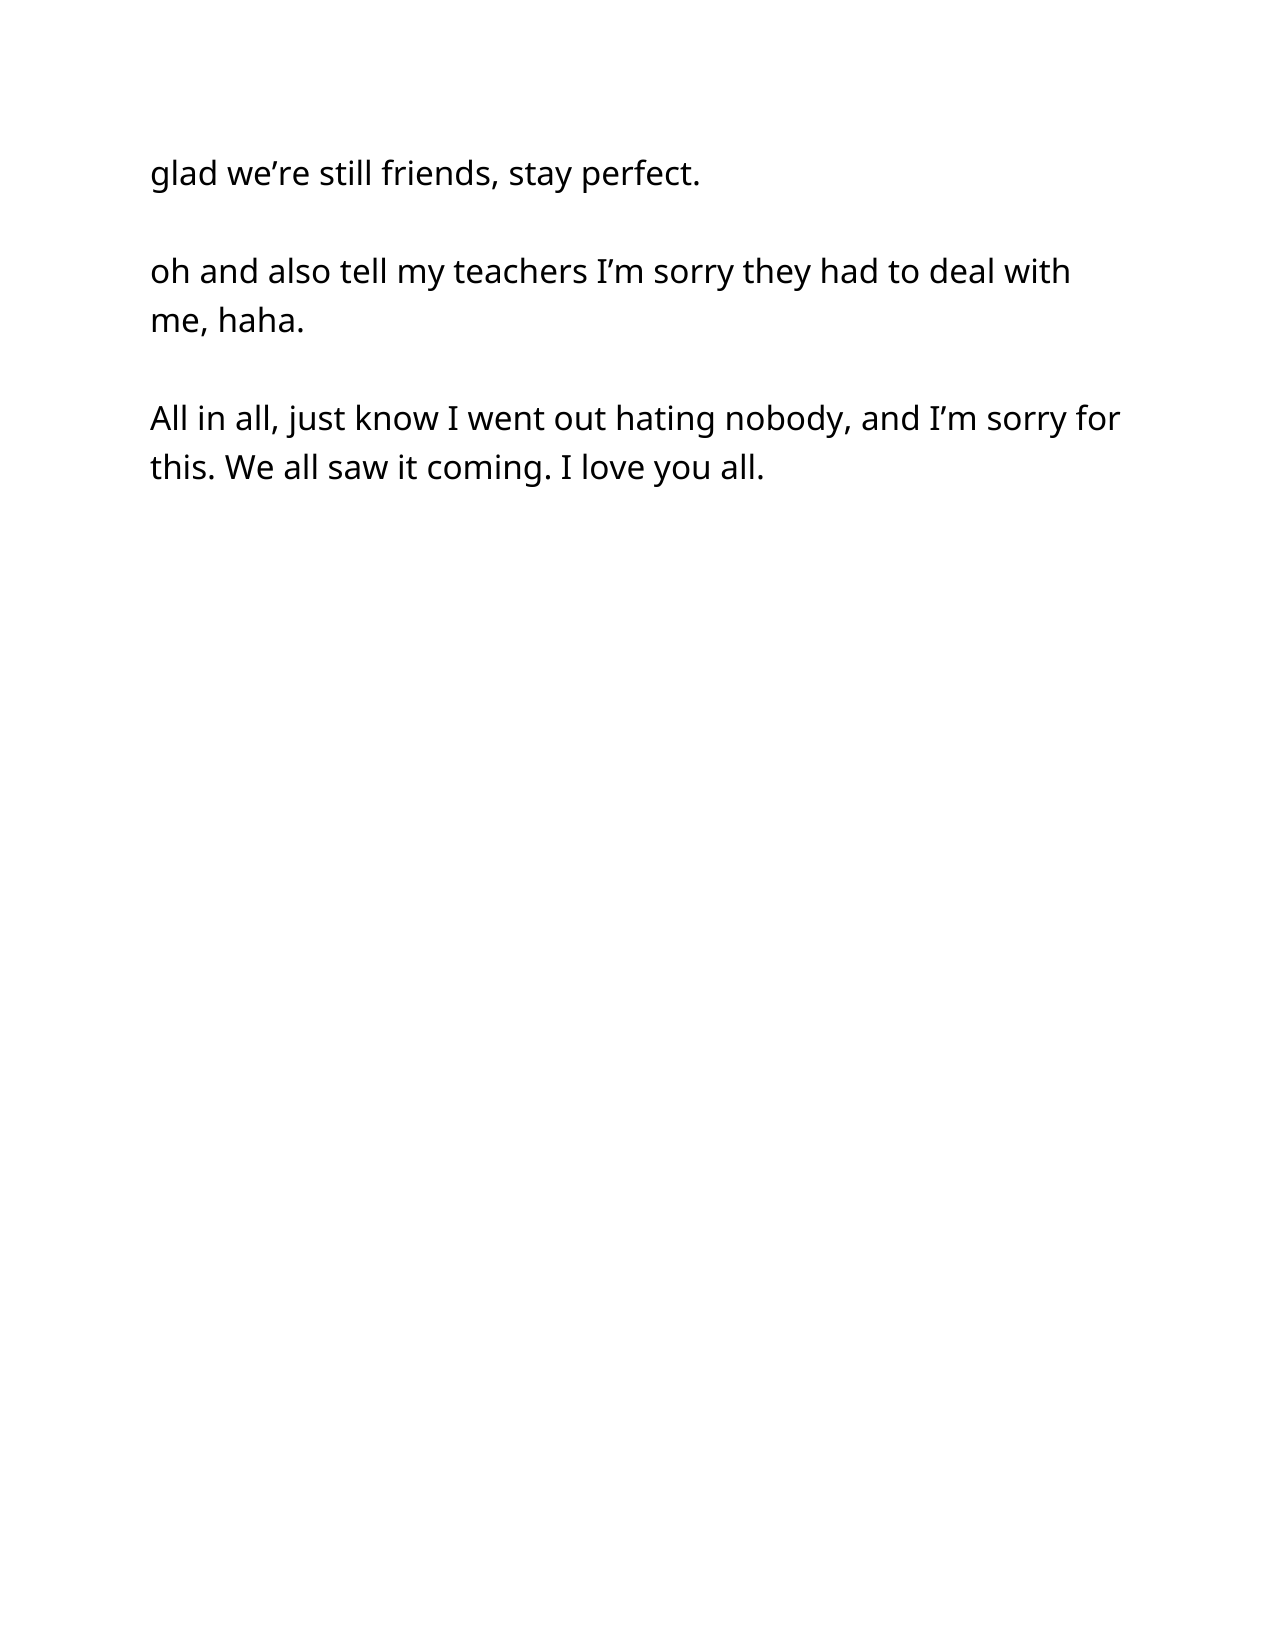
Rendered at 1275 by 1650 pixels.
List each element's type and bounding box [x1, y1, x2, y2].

text [150, 150, 1125, 568]
